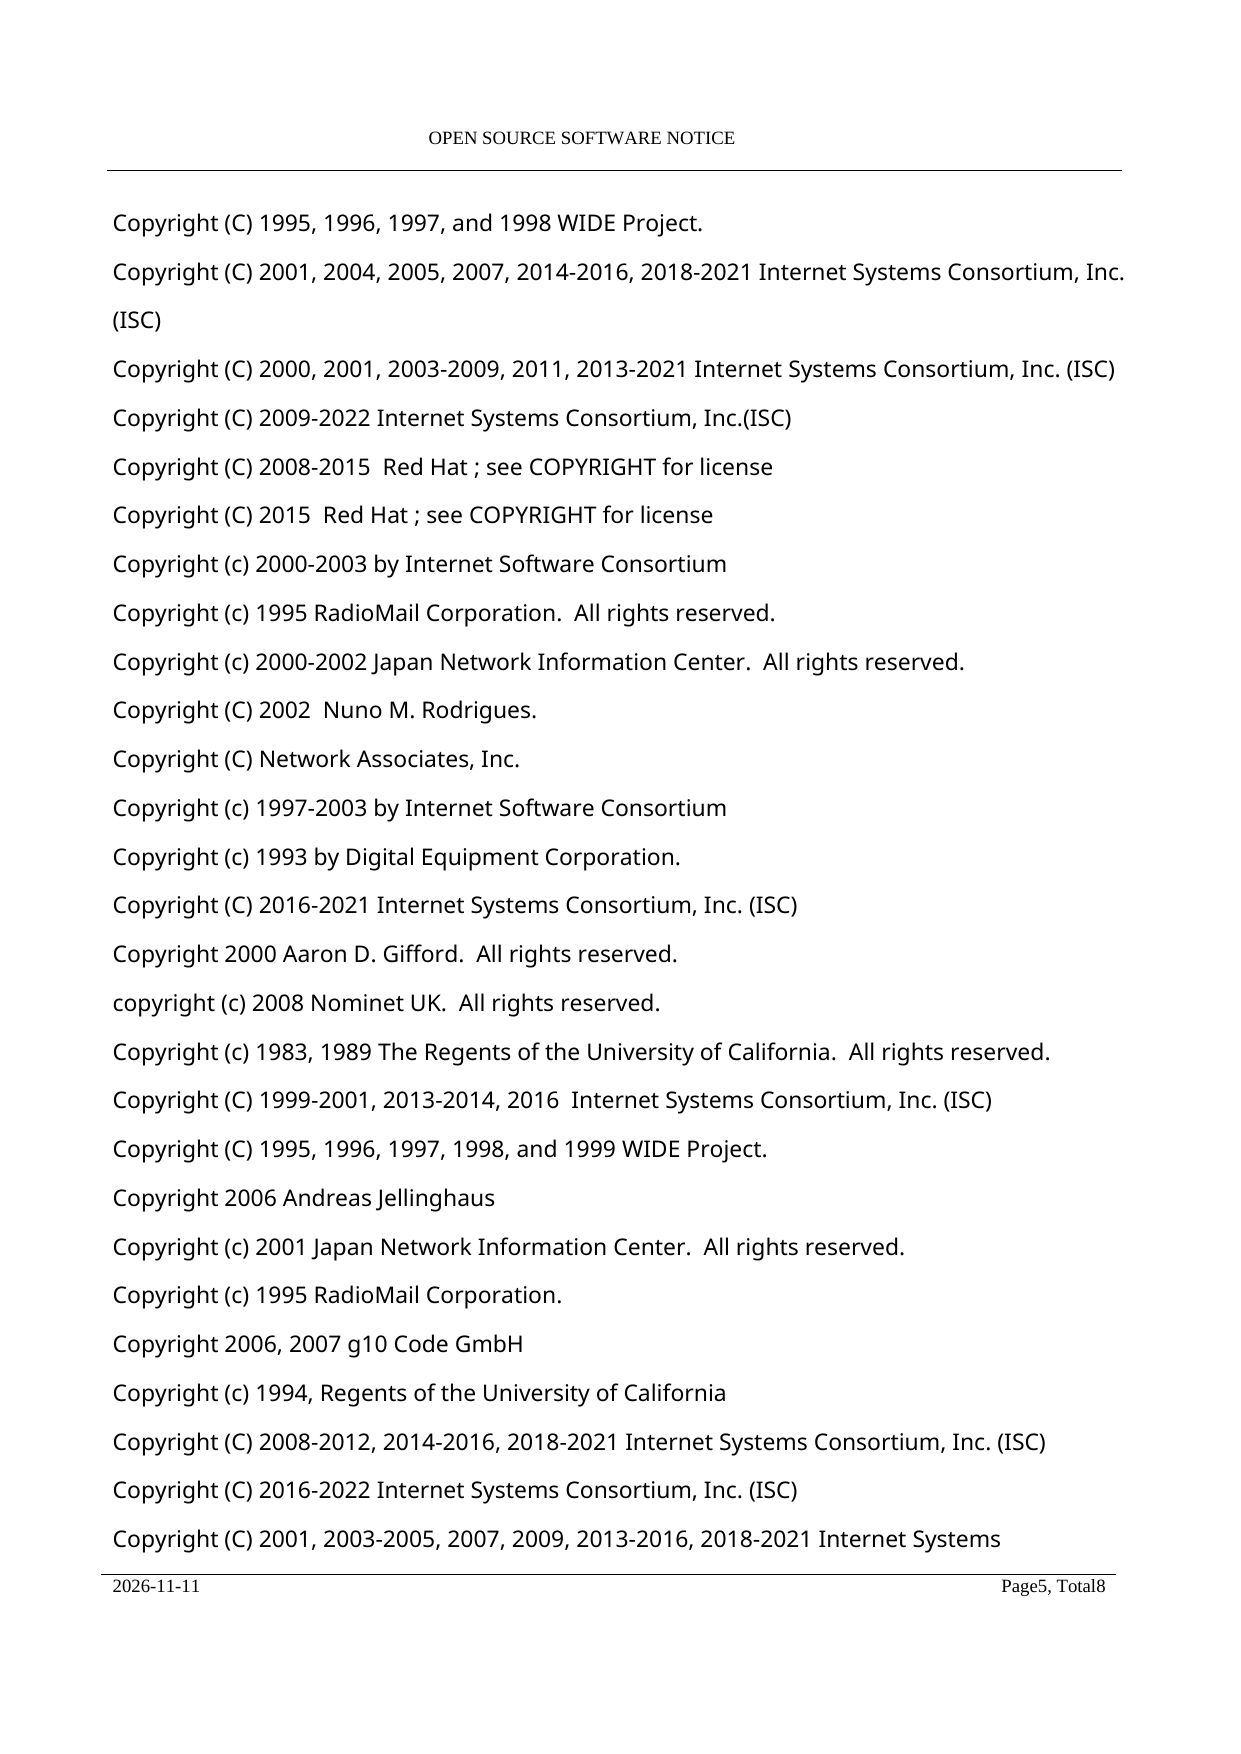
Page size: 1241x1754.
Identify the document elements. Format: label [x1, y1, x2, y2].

text [112, 206, 1128, 1555]
